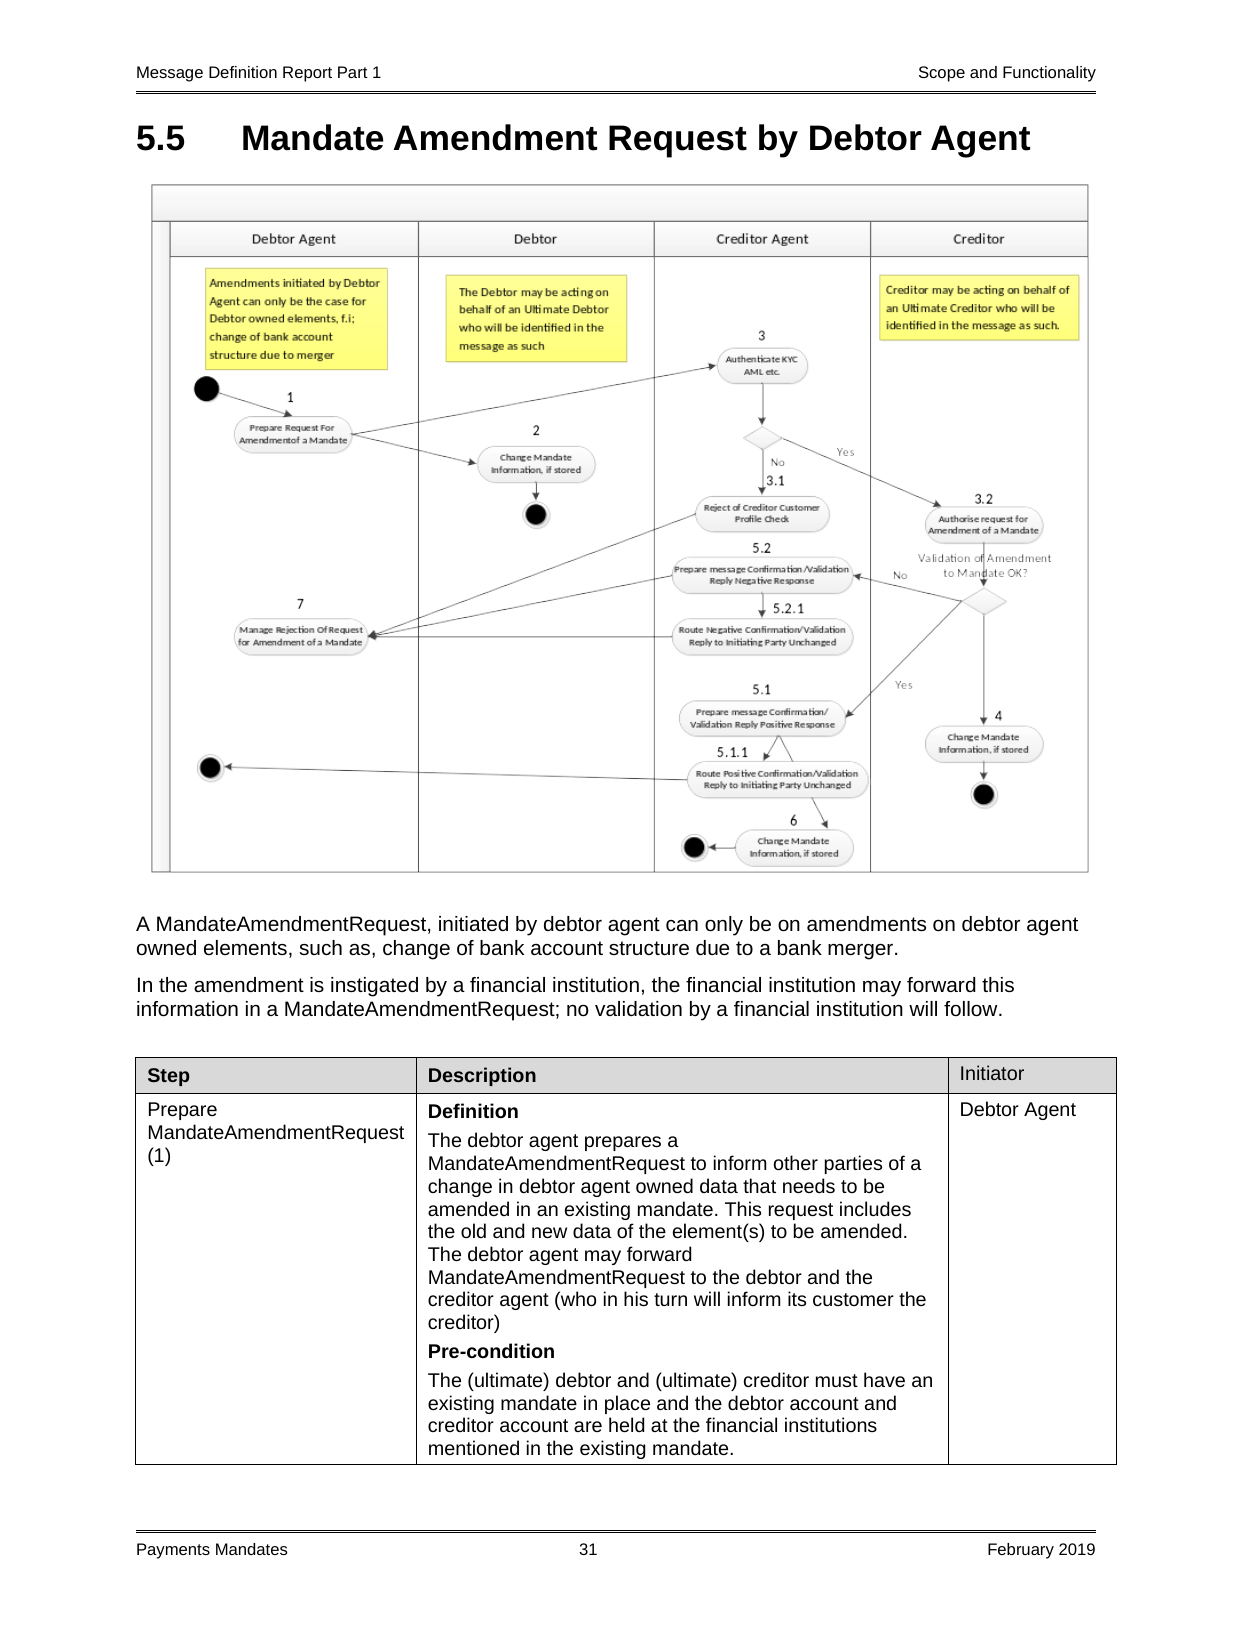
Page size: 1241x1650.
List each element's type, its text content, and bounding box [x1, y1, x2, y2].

table_cell Prepare MandateAmendmentRequest (1) [136, 1094, 416, 1464]
table_header Initiator [949, 1058, 1116, 1093]
text A MandateAmendmentRequest, initiated by debtor agent can only be on amendments on debtor agent owned elements, such as, change of bank account structure due to a bank merger. [136, 912, 1104, 960]
table_cell Debtor Agent [949, 1094, 1116, 1464]
subtitle Mandate Amendment Request by Debtor Agent [136, 117, 1104, 158]
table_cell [417, 1094, 948, 1464]
table_header Description [417, 1058, 948, 1093]
table_header Step [136, 1058, 416, 1093]
text In the amendment is instigated by a financial institution, the financial institution may forward this information in a MandateAmendmentRequest; no validation by a financial institution will follow. [136, 972, 1104, 1020]
